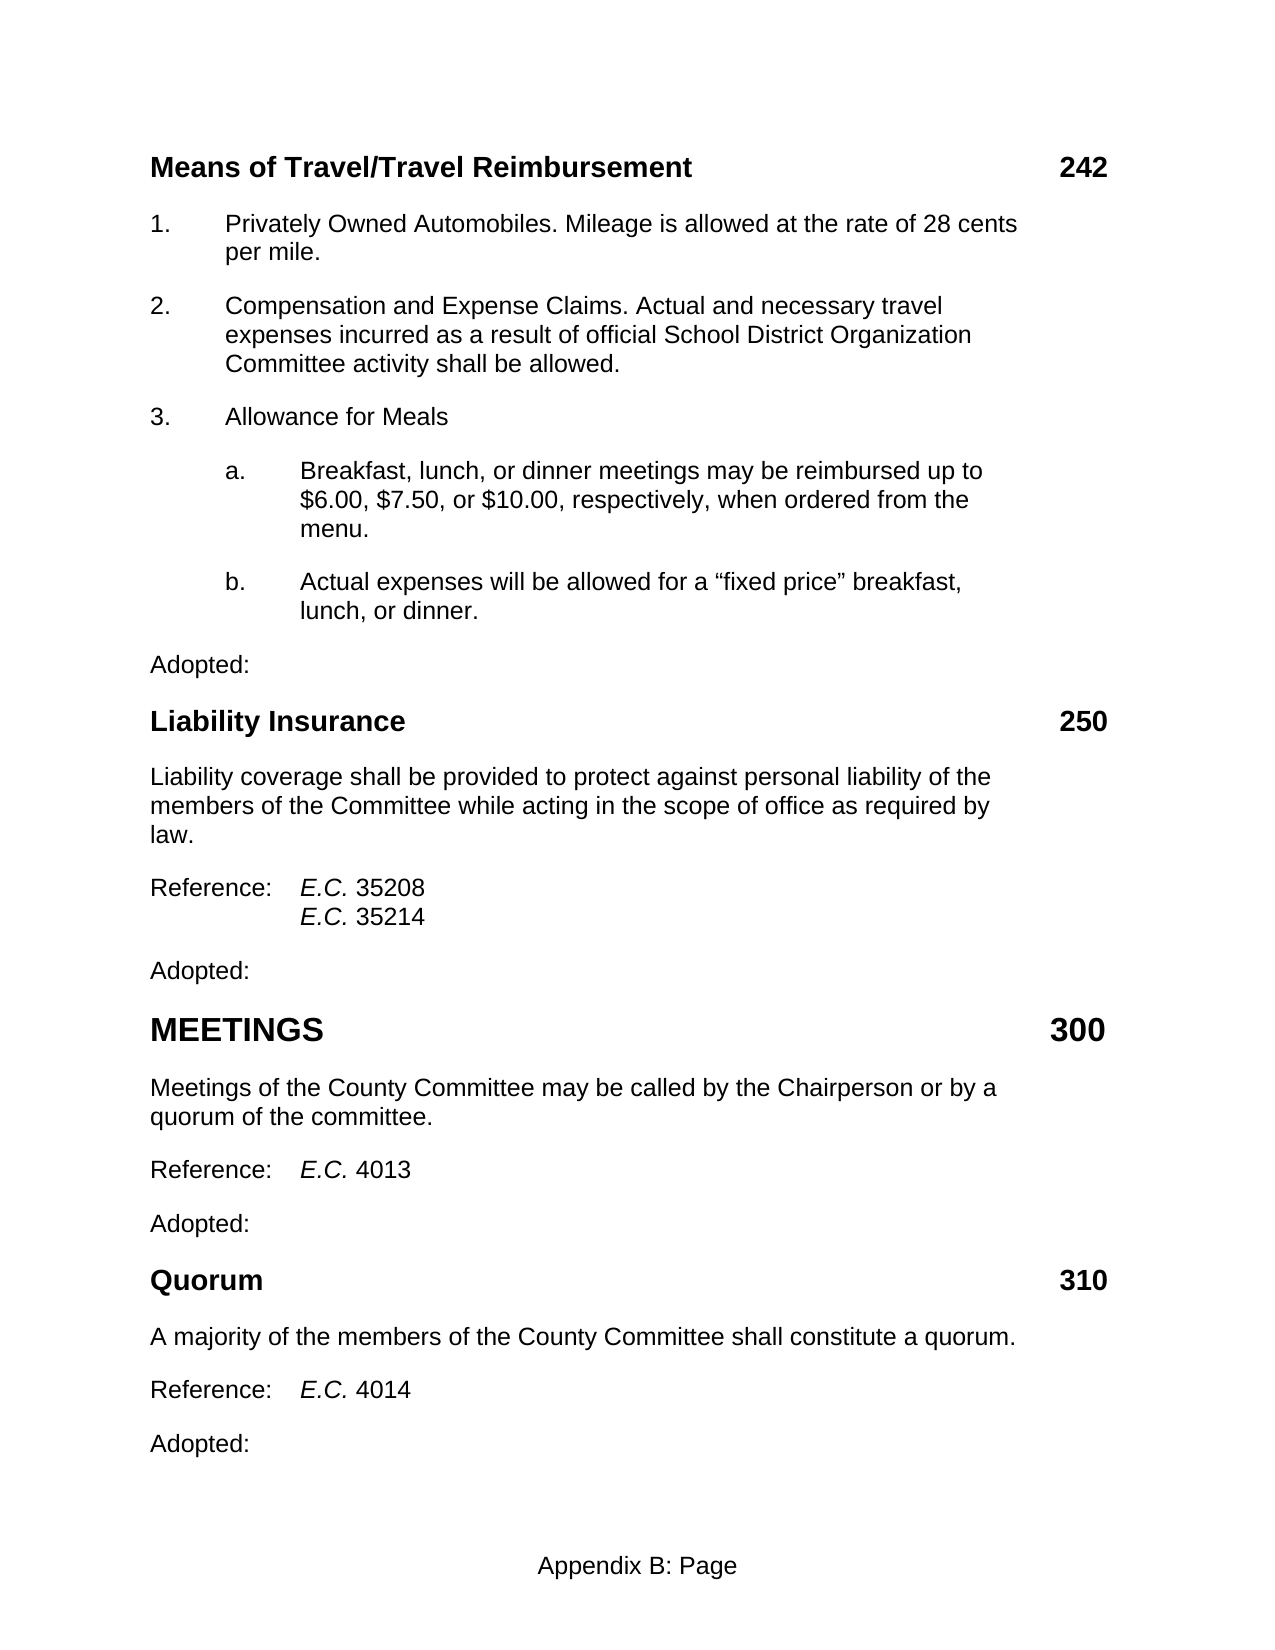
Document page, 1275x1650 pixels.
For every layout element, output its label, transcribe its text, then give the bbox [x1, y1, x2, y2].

subtitle MEETINGS 300 [150, 1009, 1125, 1048]
text Adopted: [150, 956, 1025, 984]
text 1. Privately Owned Automobiles. Mileage is allowed at the rate of 28 cents per mile. [150, 208, 1025, 266]
text Reference: E.C. 4013 [150, 1156, 1025, 1184]
subtitle Liability Insurance 250 [150, 703, 1125, 737]
text A majority of the members of the County Committee shall constitute a quorum. [150, 1322, 1025, 1350]
text Reference: E.C. 4014 [150, 1375, 1025, 1404]
text 2. Compensation and Expense Claims. Actual and necessary travel expenses incurred as a result of official School District Organization Committee activity shall be allowed. [150, 291, 1025, 377]
text Adopted: [150, 650, 1025, 678]
text Reference: E.C. 35208 E.C. 35214 [150, 873, 1025, 931]
text Meetings of the County Committee may be called by the Chairperson or by a quorum of the committee. [150, 1073, 1025, 1131]
text a. Breakfast, lunch, or dinner meetings may be reimbursed up to $6.00, $7.50, or $10.00, respectively, when ordered from the menu. [225, 456, 1025, 542]
subtitle Quorum 310 [150, 1263, 1125, 1297]
text Adopted: [150, 1429, 1025, 1458]
text b. Actual expenses will be allowed for a “fixed price” breakfast, lunch, or dinner. [225, 567, 1025, 625]
subtitle Means of Travel/Travel Reimbursement 242 [150, 150, 1125, 183]
text Adopted: [150, 1209, 1025, 1238]
text Liability coverage shall be provided to protect against personal liability of the members of the Committee while acting in the scope of office as required by law. [150, 762, 1025, 848]
text 3. Allowance for Meals [150, 402, 1025, 431]
